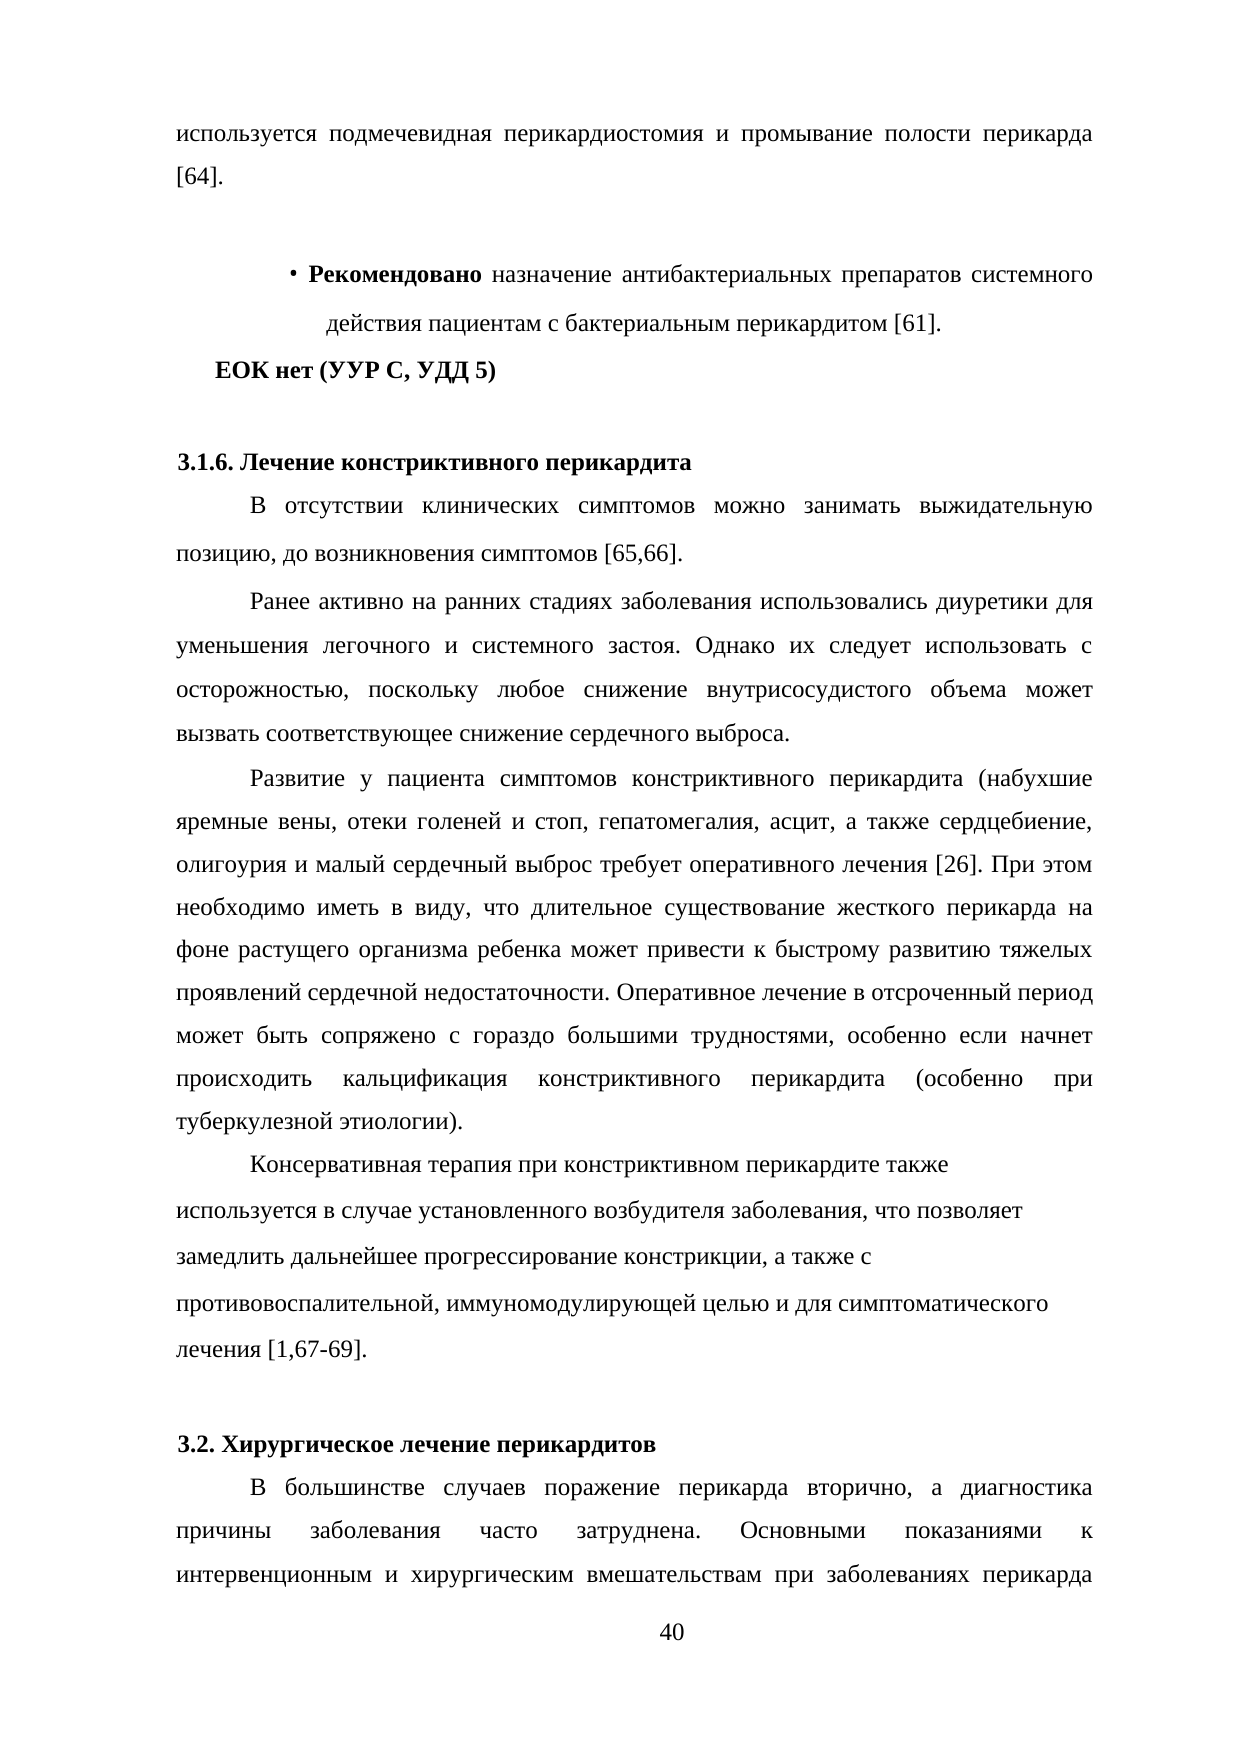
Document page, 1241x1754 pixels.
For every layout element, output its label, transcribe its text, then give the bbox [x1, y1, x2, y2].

subtitle ЕОК нет (УУР C, УДД 5) [215, 355, 1094, 384]
text Ранее активно на ранних стадиях заболевания использовались диуретики для уменьшения легочного и системного застоя. Однако их следует использовать с осторожностью, поскольку любое снижение внутрисосудистого объема может вызвать соответствующее снижение сердечного выброса. [176, 586, 1093, 747]
subtitle 3.2. Хирургическое лечение перикардитов [177, 1429, 1094, 1458]
text Консервативная терапия при констриктивном перикардите также используется в случае установленного возбудителя заболевания, что позволяет замедлить дальнейшее прогрессирование констрикции, а также с противовоспалительной, иммуномодулирующей целью и для симптоматического лечения [1,67-69]. [176, 1149, 1094, 1363]
text Развитие у пациента симптомов констриктивного перикардита (набухшие яремные вены, отеки голеней и стоп, гепатомегалия, асцит, а также сердцебиение, олигоурия и малый сердечный выброс требует оперативного лечения [26]. При этом необходимо иметь в виду, что длительное существование жесткого перикарда на фоне растущего организма ребенка может привести к быстрому развитию тяжелых проявлений сердечной недостаточности. Оперативное лечение в отсроченный период может быть сопряжено с гораздо большими трудностями, особенно если начнет происходить кальцификация констриктивного перикардита (особенно при туберкулезной этиологии). [176, 763, 1093, 1134]
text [176, 118, 1093, 190]
subtitle 3.1.6. Лечение констриктивного перикардита [177, 447, 1094, 476]
text • Рекомендовано назначение антибактериальных препаратов системного действия пациентам с бактериальным перикардитом [61]. [288, 255, 1093, 337]
text В отсутствии клинических симптомов можно занимать выжидательную позицию, до возникновения симптомов [65,66]. [176, 490, 1093, 566]
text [176, 1472, 1093, 1588]
